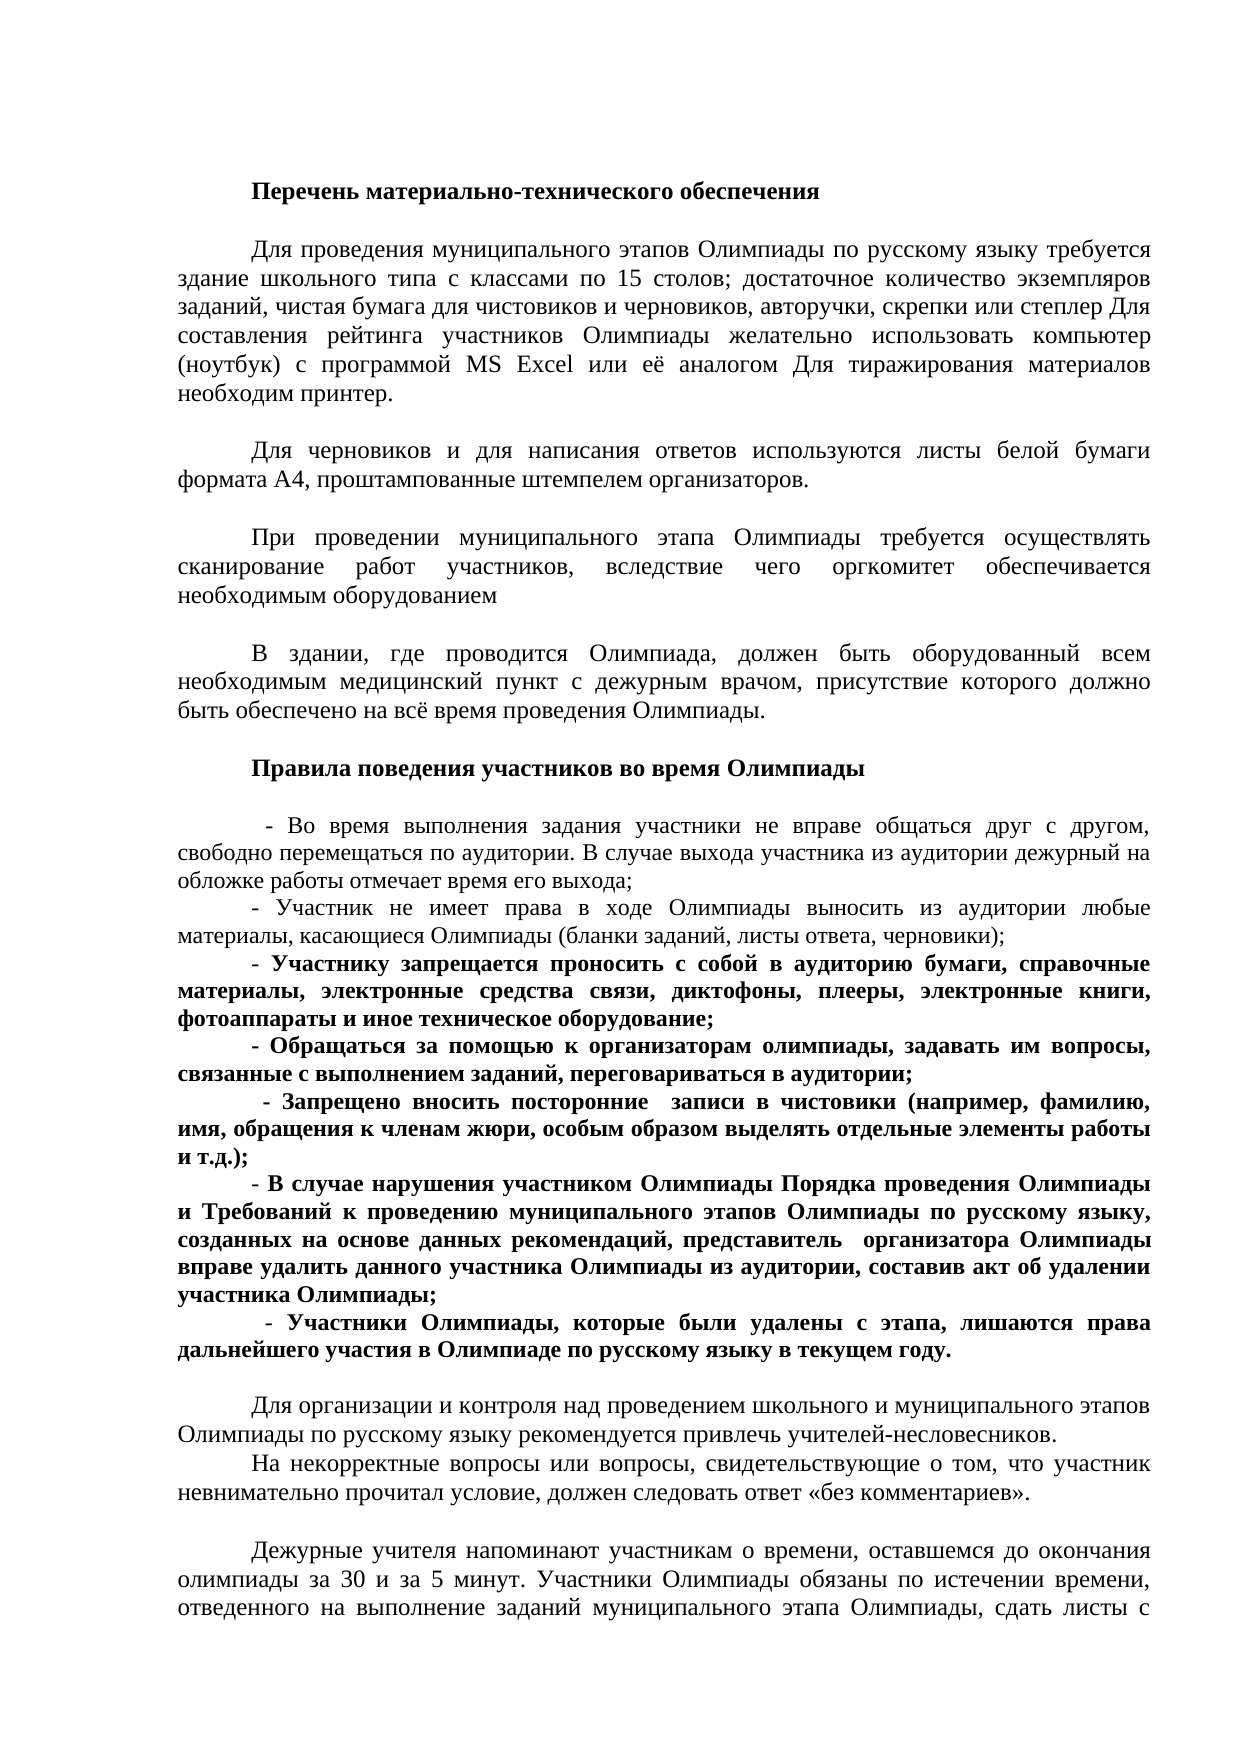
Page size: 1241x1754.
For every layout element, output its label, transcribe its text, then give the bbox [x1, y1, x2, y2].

text Правила поведения участников во время Олимпиады [177, 753, 1152, 782]
text - Во время выполнения задания участники не вправе общаться друг с другом, свободно перемещаться по аудитории. В случае выхода участника из аудитории дежурный на обложке работы отмечает время его выхода; [177, 811, 1152, 893]
text Перечень материально-технического обеспечения [177, 176, 1152, 205]
text В здании, где проводится Олимпиада, должен быть оборудованный всем необходимым медицинский пункт с дежурным врачом, присутствие которого должно быть обеспечено на всё время проведения Олимпиады. [177, 638, 1152, 724]
text При проведении муниципального этапа Олимпиады требуется осуществлять сканирование работ участников, вследствие чего оргкомитет обеспечивается необходимым оборудованием [177, 522, 1152, 608]
text - Участнику запрещается проносить с собой в аудиторию бумаги, справочные материалы, электронные средства связи, диктофоны, плееры, электронные книги, фотоаппараты и иное техническое оборудование; [177, 949, 1152, 1031]
text - Обращаться за помощью к организаторам олимпиады, задавать им вопросы, связанные с выполнением заданий, переговариваться в аудитории; [177, 1031, 1152, 1087]
text Для черновиков и для написания ответов используются листы белой бумаги формата А4, проштампованные штемпелем организаторов. [177, 436, 1152, 493]
text Для проведения муниципального этапов Олимпиады по русскому языку требуется здание школьного типа с классами по 15 столов; достаточное количество экземпляров заданий, чистая бумага для чистовиков и черновиков, авторучки, скрепки или степлер Для составления рейтинга участников Олимпиады желательно использовать компьютер (ноутбук) с программой MS Excel или её аналогом Для тиражирования материалов необходим принтер. [177, 234, 1152, 406]
text - Запрещено вносить посторонние записи в чистовики (например, фамилию, имя, обращения к членам жюри, особым образом выделять отдельные элементы работы и т.д.); [177, 1087, 1152, 1169]
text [177, 1535, 1152, 1621]
text - Участники Олимпиады, которые были удалены с этапа, лишаются права дальнейшего участия в Олимпиаде по русскому языку в текущем году. [177, 1307, 1152, 1363]
text - В случае нарушения участником Олимпиады Порядка проведения Олимпиады и Требований к проведению муниципального этапов Олимпиады по русскому языку, созданных на основе данных рекомендаций, представитель организатора Олимпиады вправе удалить данного участника Олимпиады из аудитории, составив акт об удалении участника Олимпиады; [177, 1169, 1152, 1307]
text Для организации и контроля над проведением школьного и муниципального этапов Олимпиады по русскому языку рекомендуется привлечь учителей-несловесников. [177, 1390, 1152, 1448]
text - Участник не имеет права в ходе Олимпиады выносить из аудитории любые материалы, касающиеся Олимпиады (бланки заданий, листы ответа, черновики); [177, 893, 1152, 949]
text На некорректные вопросы или вопросы, свидетельствующие о том, что участник невнимательно прочитал условие, должен следовать ответ «без комментариев». [177, 1448, 1152, 1506]
